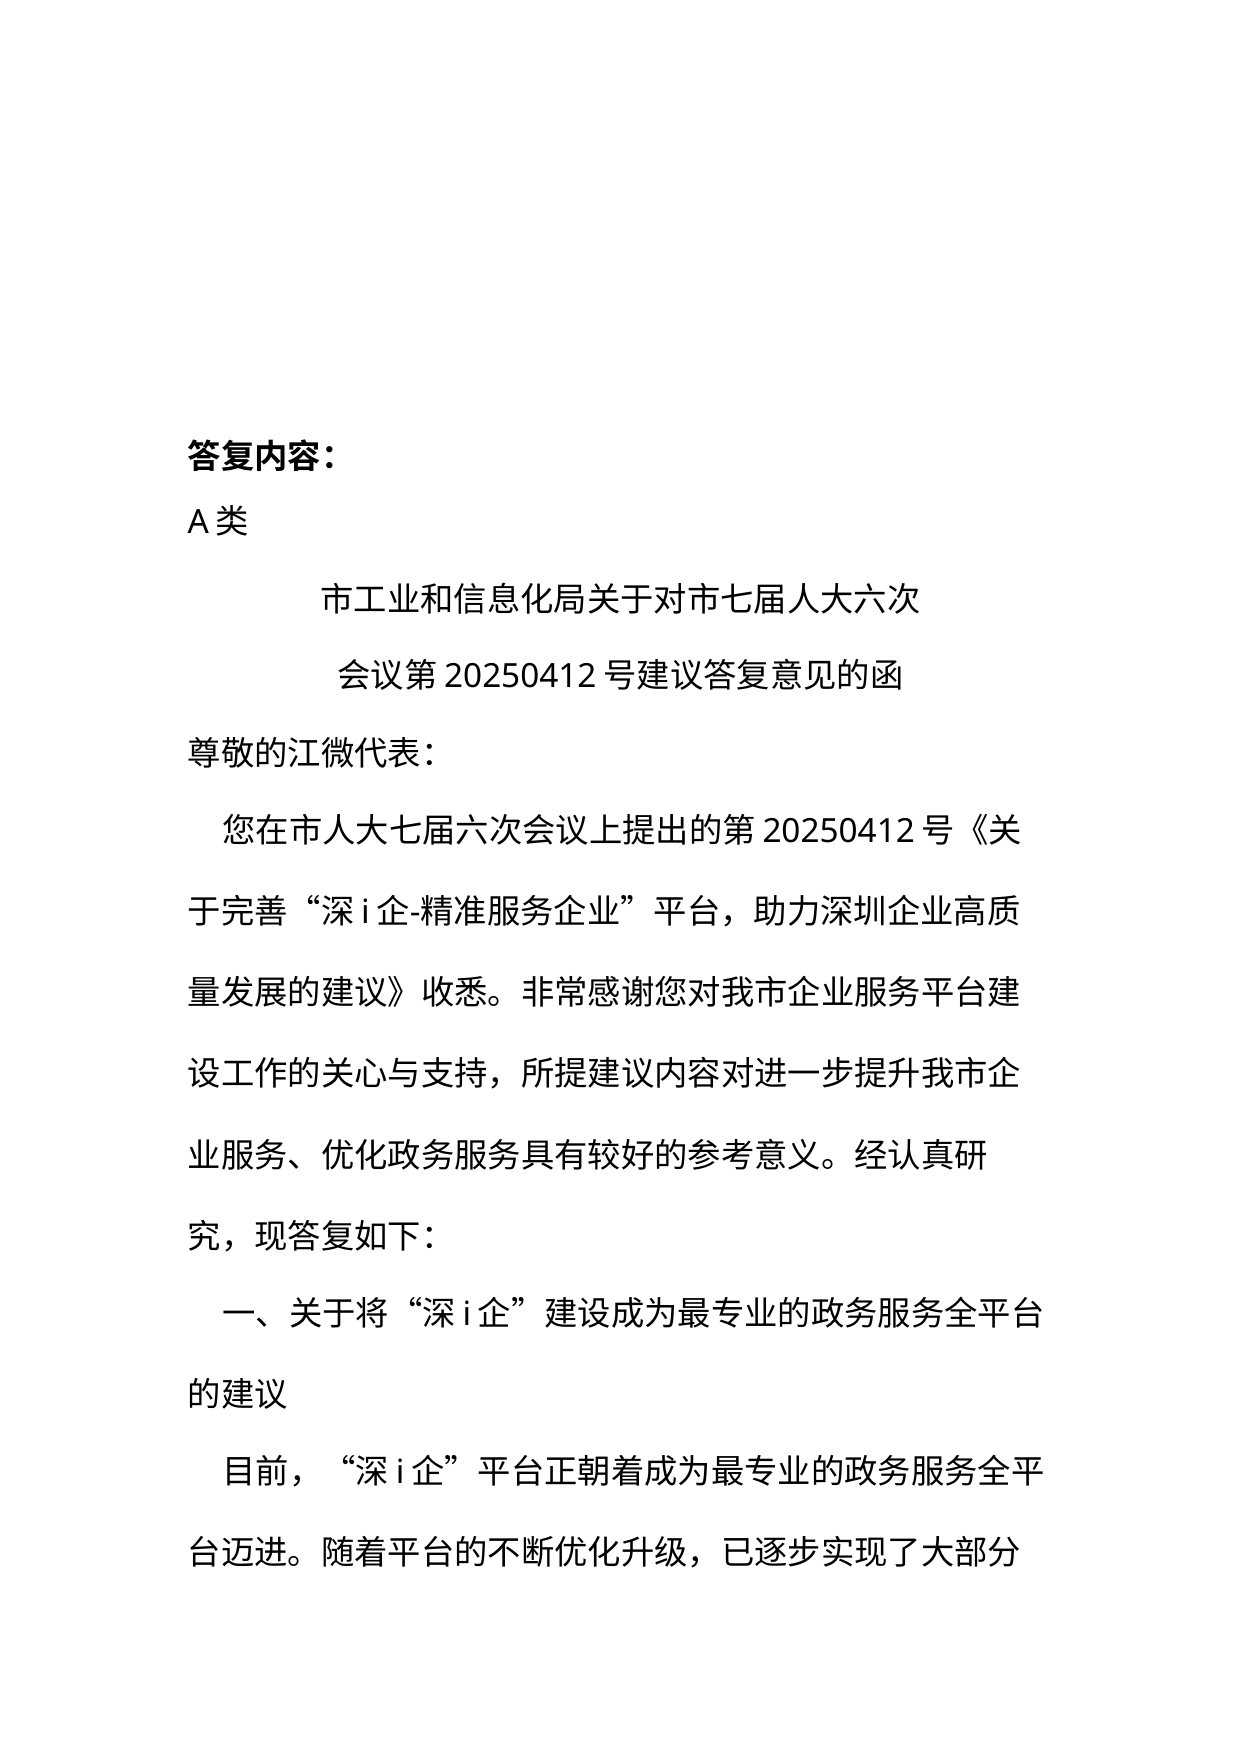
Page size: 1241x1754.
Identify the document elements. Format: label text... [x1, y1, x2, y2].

text 尊敬的江微代表： [187, 718, 1053, 783]
text 答复内容： [187, 422, 1053, 487]
text 您在市人大七届六次会议上提出的第20250412号《关于完善“深i企-精准服务企业”平台，助力深圳企业高质量发展的建议》收悉。非常感谢您对我市企业服务平台建设工作的关心与支持，所提建议内容对进一步提升我市企业服务、优化政务服务具有较好的参考意义。经认真研究，现答复如下： [187, 795, 1053, 1266]
text 一、关于将“深i企”建设成为最专业的政务服务全平台的建议 [187, 1278, 1053, 1424]
text 会议第20250412号建议答复意见的函 [187, 641, 1053, 706]
text 市工业和信息化局关于对市七届人大六次 [187, 564, 1053, 629]
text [187, 1437, 1053, 1583]
text A类 [187, 487, 1053, 552]
